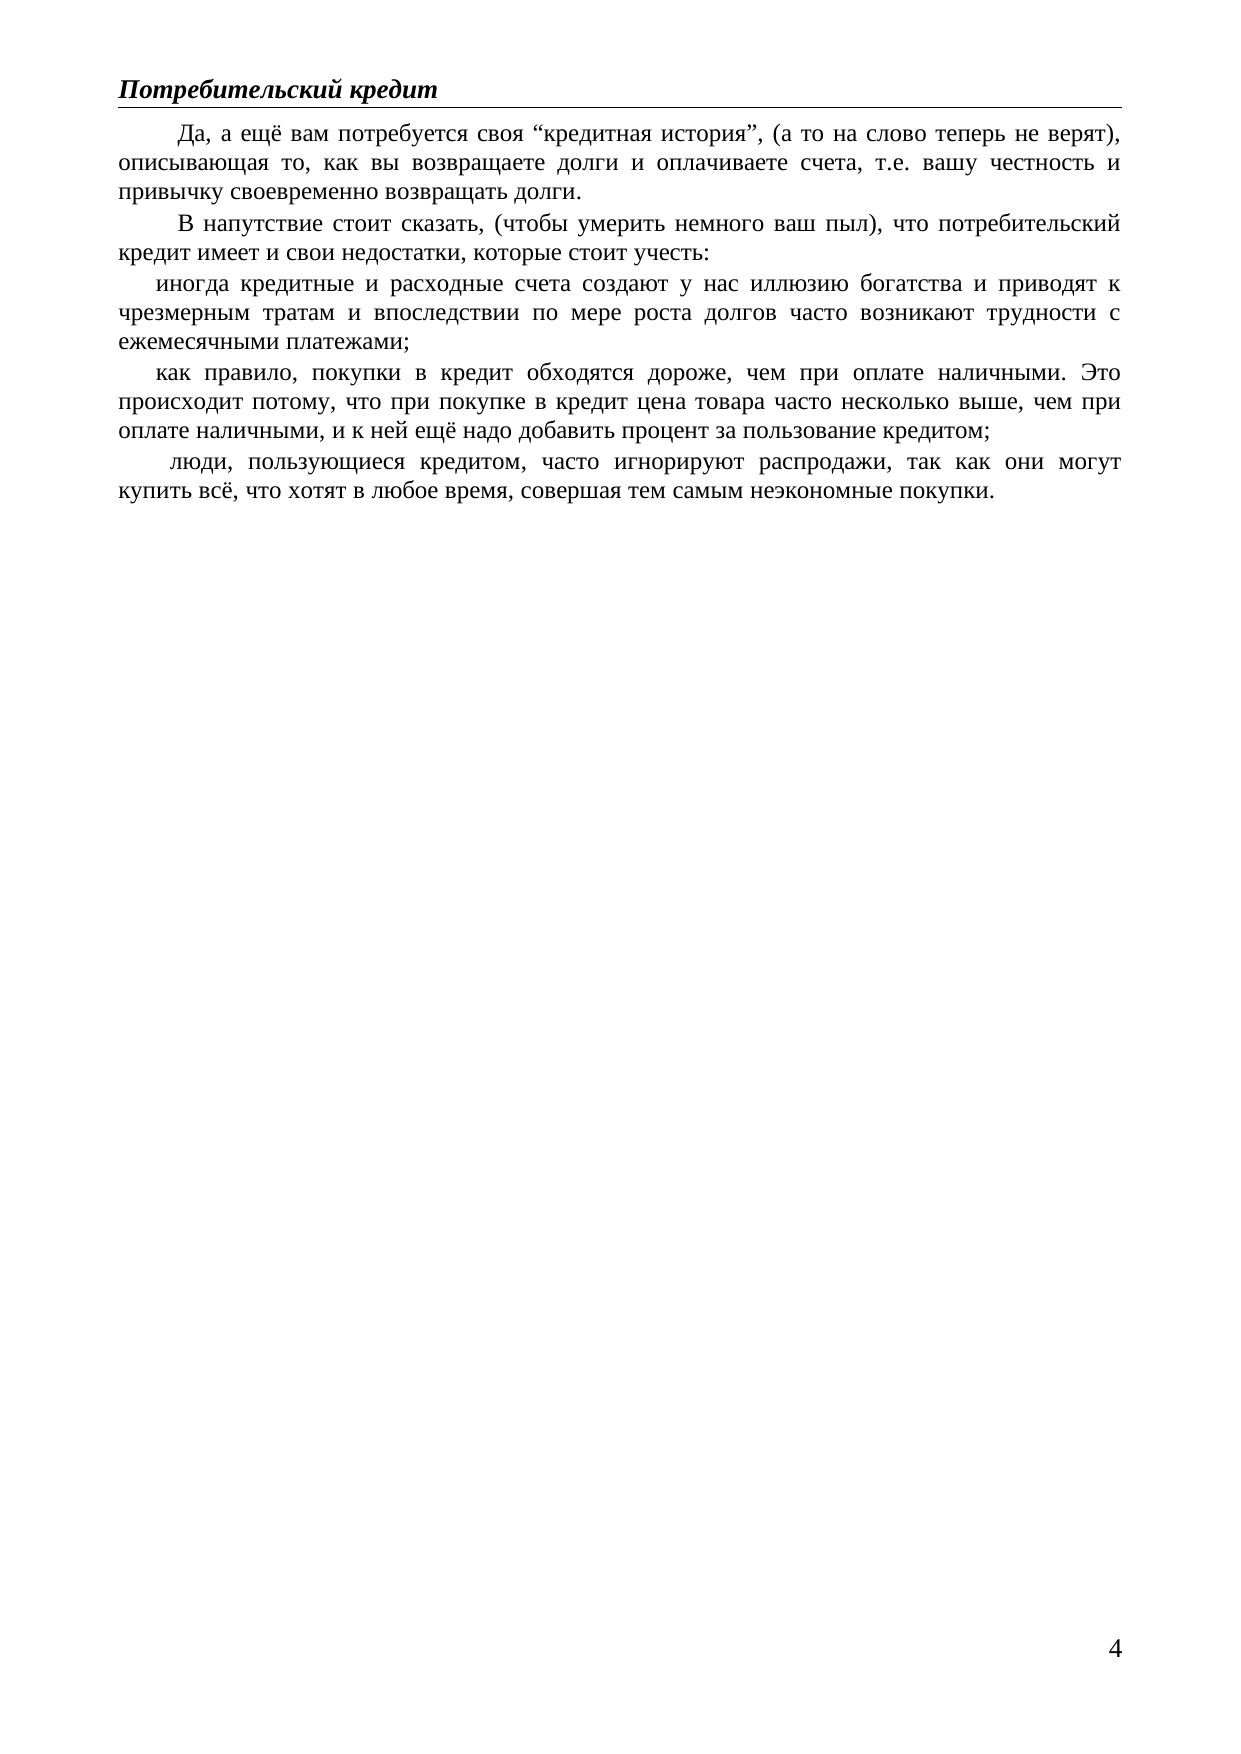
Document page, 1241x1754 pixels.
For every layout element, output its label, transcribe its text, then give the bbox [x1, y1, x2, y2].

list люди, пользующиеся кредитом, часто игнорируют распродажи, так как они могут купить всё, что хотят в любое время, совершая тем самым неэкономные покупки. [118, 446, 1122, 504]
list иногда кредитные и расходные счета создают у нас иллюзию богатства и приводят к чрезмерным тратам и впоследствии по мере роста долгов часто возникают трудности с ежемесячными платежами; [118, 268, 1122, 355]
text Да, а ещё вам потребуется своя “кредитная история”, (а то на слово теперь не верят), описывающая то, как вы возвращаете долги и оплачиваете счета, т.е. вашу честность и привычку своевременно возвращать долги. [118, 118, 1122, 205]
list как правило, покупки в кредит обходятся дороже, чем при оплате наличными. Это происходит потому, что при покупке в кредит цена товара часто несколько выше, чем при оплате наличными, и к ней ещё надо добавить процент за пользование кредитом; [118, 357, 1122, 444]
list В напутствие стоит сказать, (чтобы умерить немного ваш пыл), что потребительский кредит имеет и свои недостатки, которые стоит учесть: [118, 207, 1122, 266]
